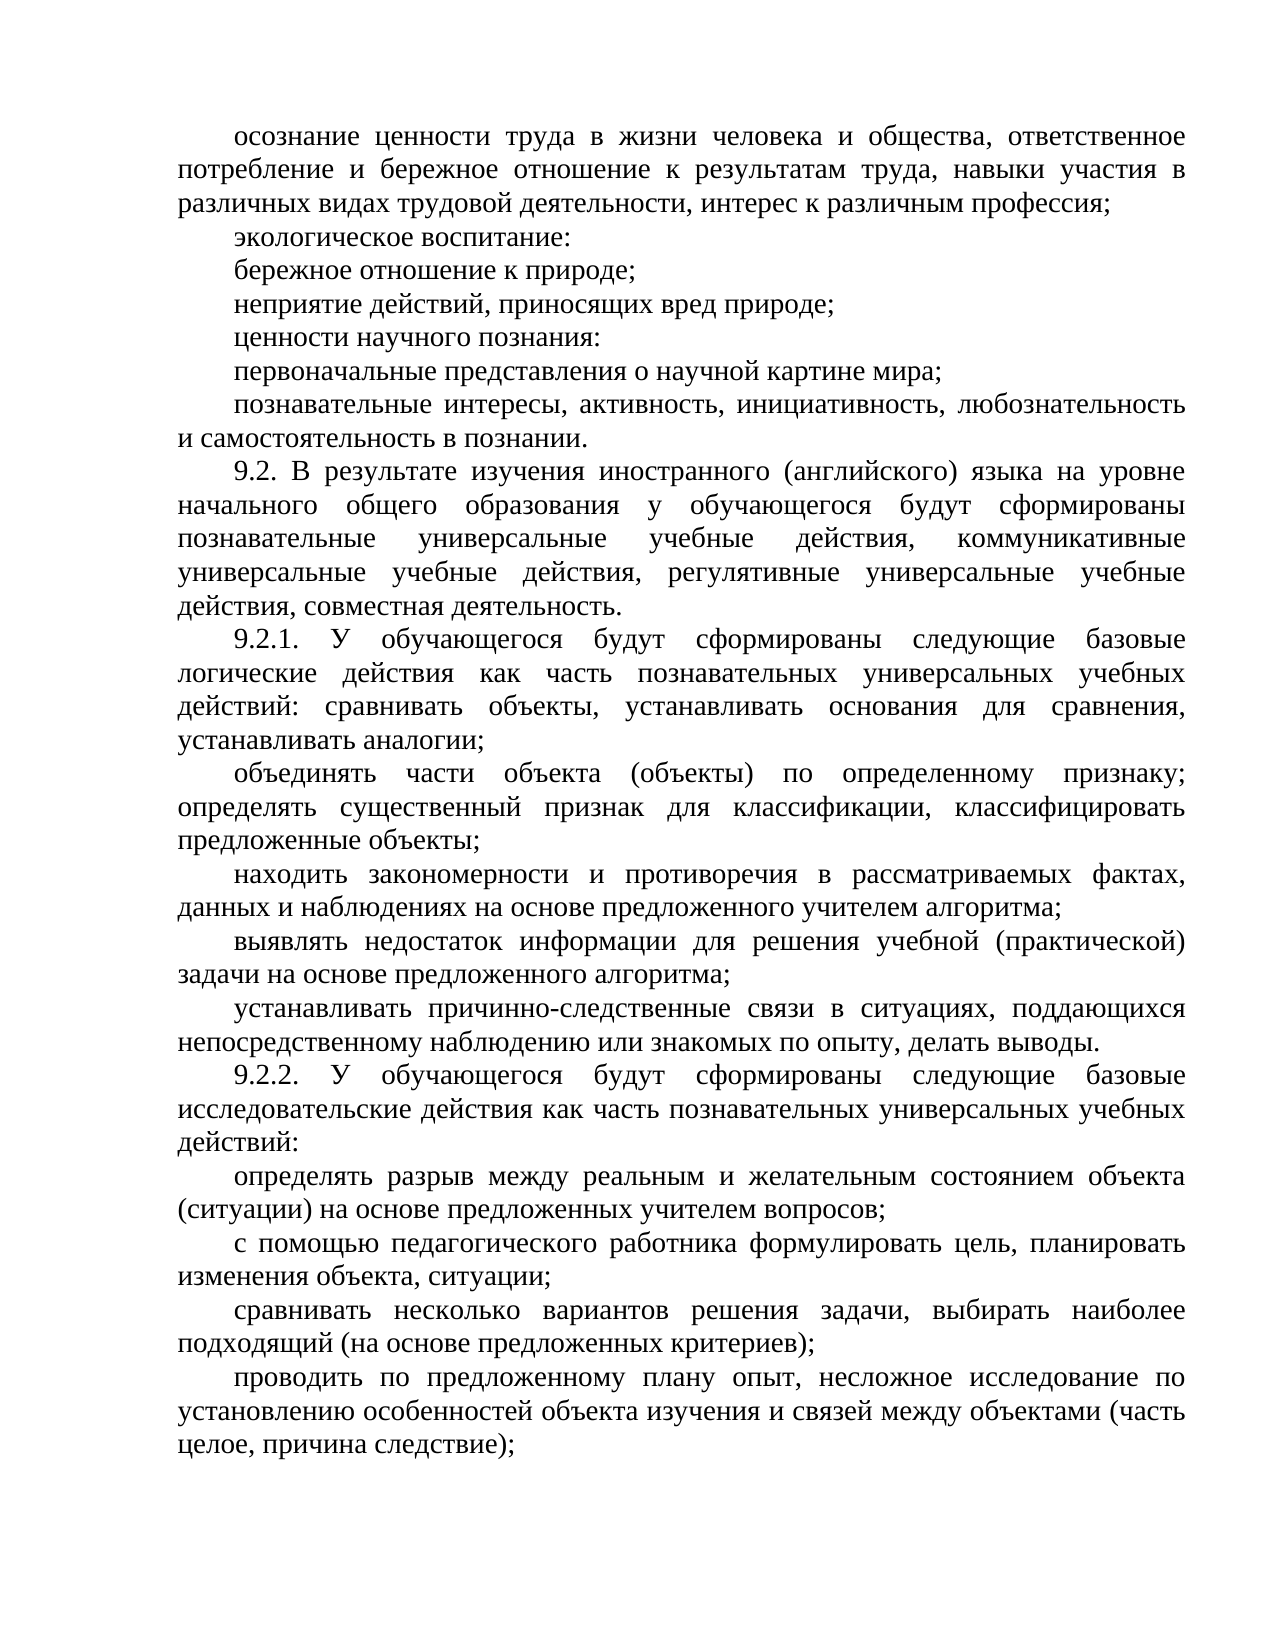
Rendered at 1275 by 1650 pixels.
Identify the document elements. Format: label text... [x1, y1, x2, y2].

text экологическое воспитание: [177, 219, 1186, 252]
text ценности научного познания: [177, 319, 1186, 353]
text с помощью педагогического работника формулировать цель, планировать изменения объекта, ситуации; [177, 1225, 1186, 1292]
text проводить по предложенному плану опыт, несложное исследование по установлению особенностей объекта изучения и связей между объектами (часть целое, причина следствие); [177, 1359, 1186, 1460]
text 9.2.1. У обучающегося будут сформированы следующие базовые логические действия как часть познавательных универсальных учебных действий: сравнивать объекты, устанавливать основания для сравнения, устанавливать аналогии; [177, 621, 1186, 755]
text находить закономерности и противоречия в рассматриваемых фактах, данных и наблюдениях на основе предложенного учителем алгоритма; [177, 856, 1186, 923]
text устанавливать причинно-следственные связи в ситуациях, поддающихся непосредственному наблюдению или знакомых по опыту, делать выводы. [177, 990, 1186, 1057]
text неприятие действий, приносящих вред природе; [177, 286, 1186, 319]
text осознание ценности труда в жизни человека и общества, ответственное потребление и бережное отношение к результатам труда, навыки участия в различных видах трудовой деятельности, интерес к различным профессия; [177, 118, 1186, 219]
text бережное отношение к природе; [177, 252, 1186, 286]
text сравнивать несколько вариантов решения задачи, выбирать наиболее подходящий (на основе предложенных критериев); [177, 1292, 1186, 1359]
text 9.2. В результате изучения иностранного (английского) языка на уровне начального общего образования у обучающегося будут сформированы познавательные универсальные учебные действия, коммуникативные универсальные учебные действия, регулятивные универсальные учебные действия, совместная деятельность. [177, 453, 1186, 621]
text выявлять недостаток информации для решения учебной (практической) задачи на основе предложенного алгоритма; [177, 923, 1186, 990]
text первоначальные представления о научной картине мира; [177, 353, 1186, 386]
text познавательные интересы, активность, инициативность, любознательность и самостоятельность в познании. [177, 386, 1186, 453]
text 9.2.2. У обучающегося будут сформированы следующие базовые исследовательские действия как часть познавательных универсальных учебных действий: [177, 1057, 1186, 1158]
text определять разрыв между реальным и желательным состоянием объекта (ситуации) на основе предложенных учителем вопросов; [177, 1158, 1186, 1225]
text объединять части объекта (объекты) по определенному признаку; определять существенный признак для классификации, классифицировать предложенные объекты; [177, 755, 1186, 856]
